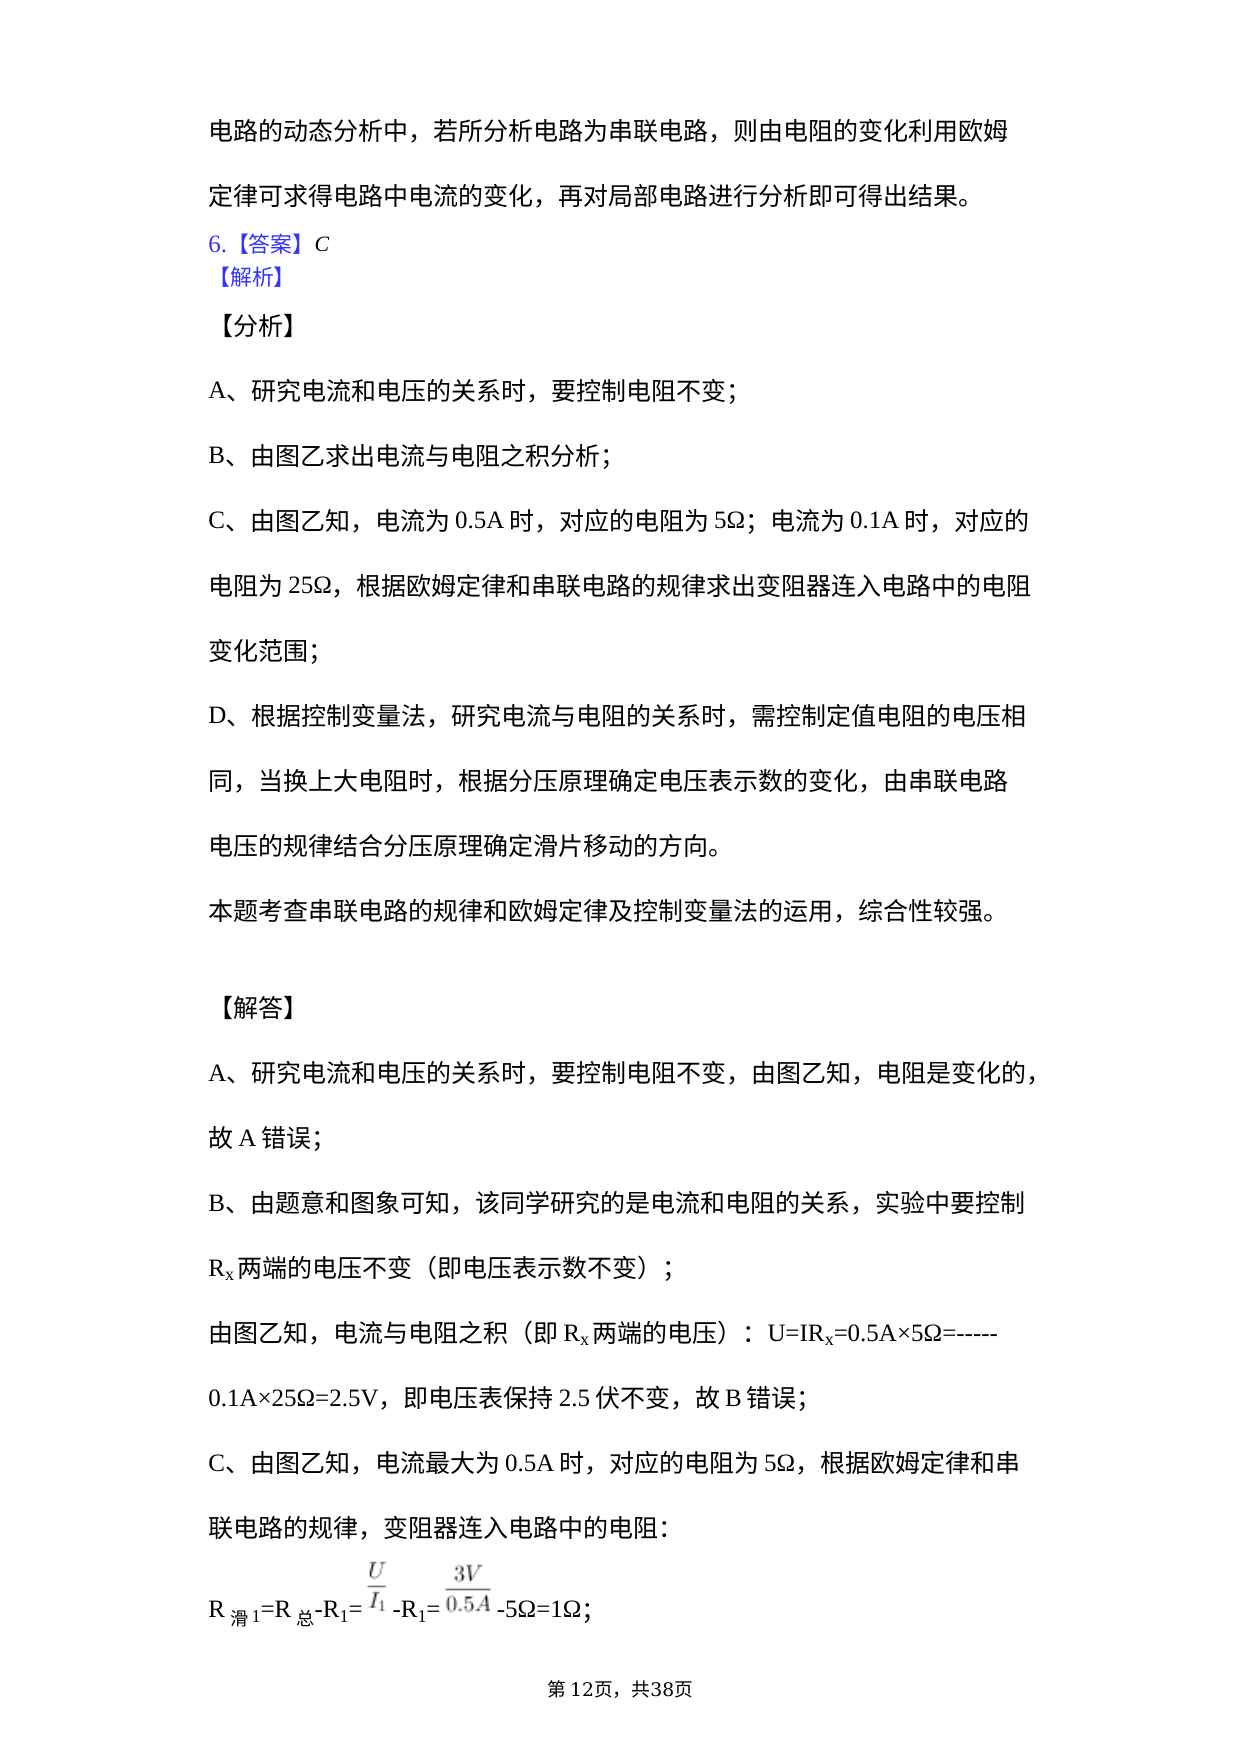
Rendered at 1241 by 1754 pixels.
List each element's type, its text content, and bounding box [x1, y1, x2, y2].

text 本题考查串联电路的规律和欧姆定律及控制变量法的运用，综合性较强。 [208, 877, 1032, 942]
text 【分析】 [208, 292, 1032, 357]
text D、根据控制变量法，研究电流与电阻的关系时，需控制定值电阻的电压相同，当换上大电阻时，根据分压原理确定电压表示数的变化，由串联电路电压的规律结合分压原理确定滑片移动的方向。 [208, 682, 1032, 877]
picture [362, 1559, 393, 1616]
text C、由图乙知，电流为0.5A时，对应的电阻为5Ω；电流为0.1A时，对应的电阻为25Ω，根据欧姆定律和串联电路的规律求出变阻器连入电路中的电阻变化范围； [208, 487, 1032, 682]
text 6.【答案】C 【解析】 [208, 227, 1032, 292]
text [208, 974, 1032, 1657]
text B、由图乙求出电流与电阻之积分析； [208, 422, 1032, 487]
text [208, 97, 1032, 227]
picture [440, 1562, 497, 1616]
text A、研究电流和电压的关系时，要控制电阻不变； [208, 357, 1032, 422]
